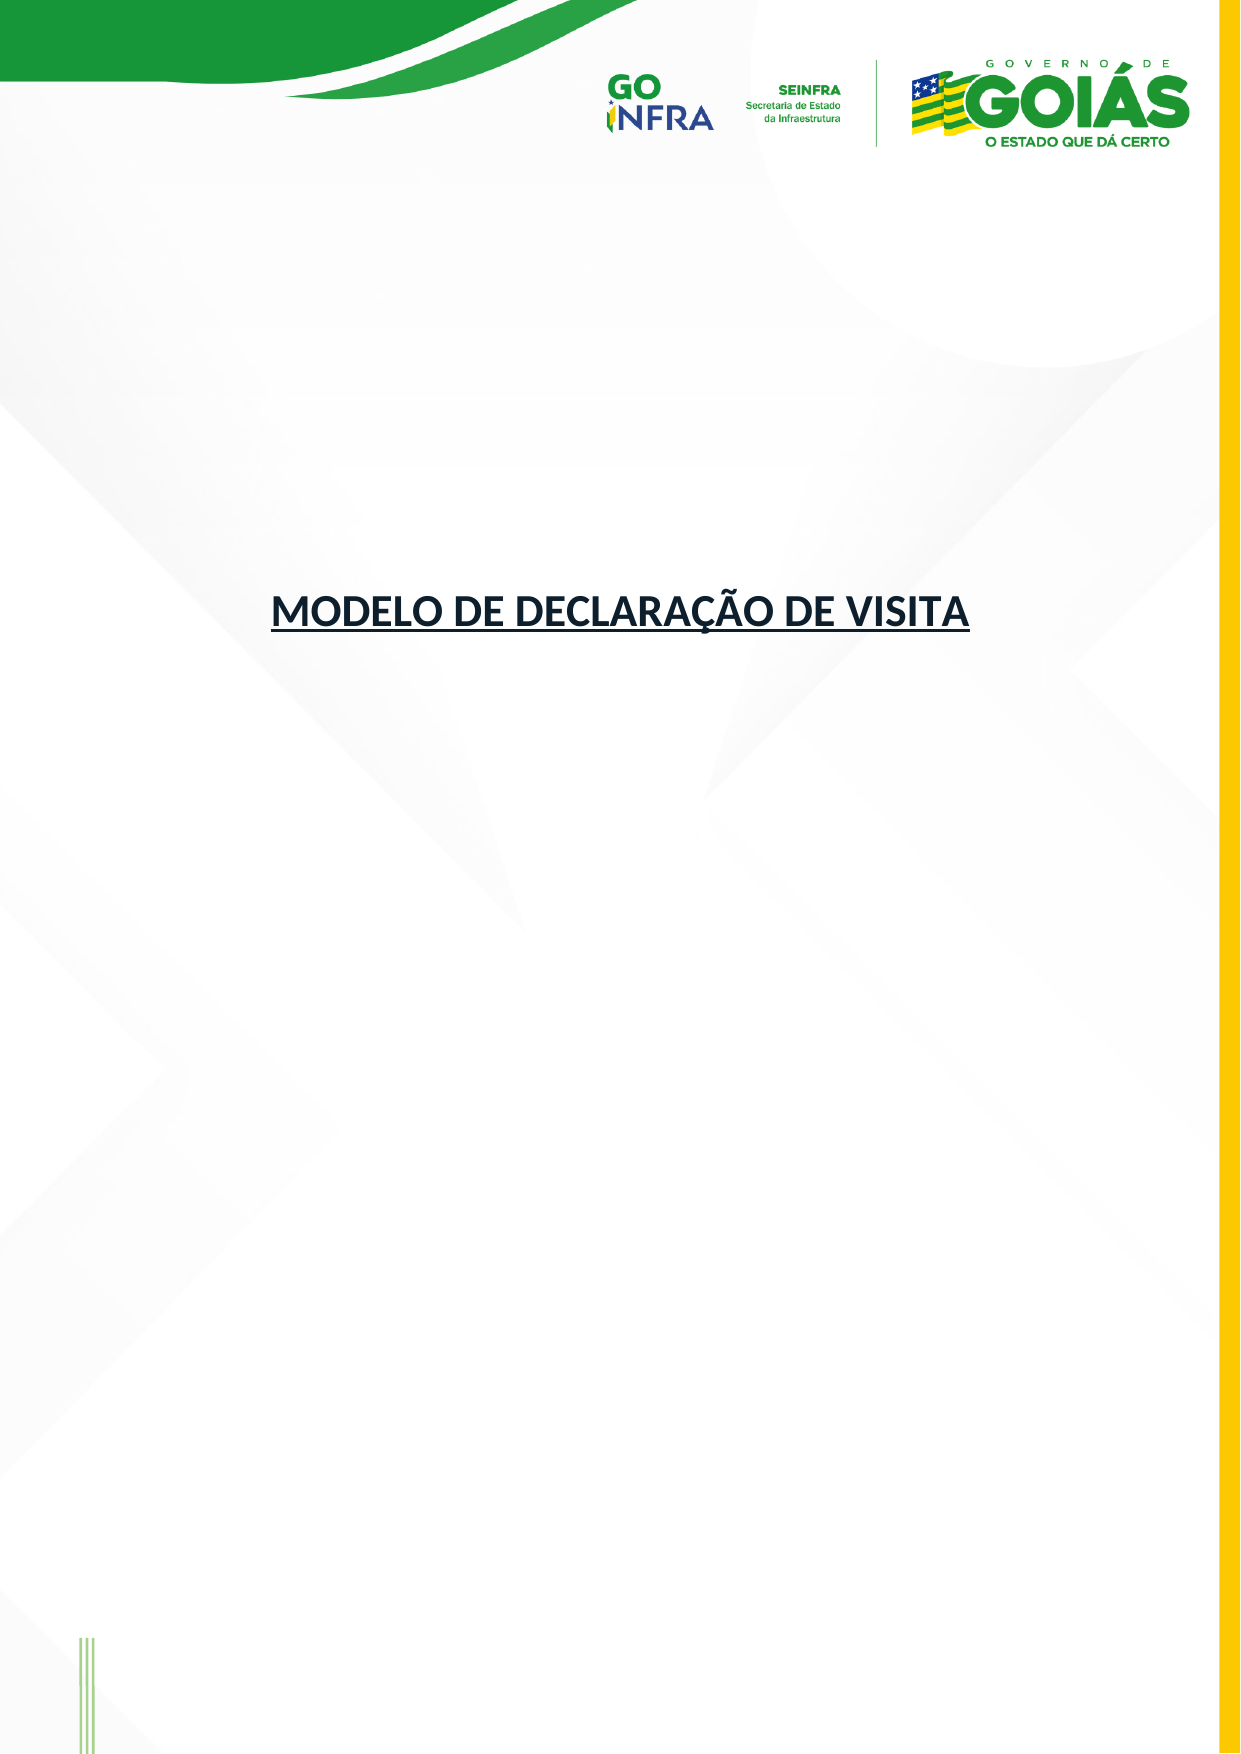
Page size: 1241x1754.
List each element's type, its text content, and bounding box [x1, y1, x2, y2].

picture [0, 0, 1241, 1753]
text MODELO DE DECLARAÇÃO DE VISITA [177, 581, 1063, 637]
